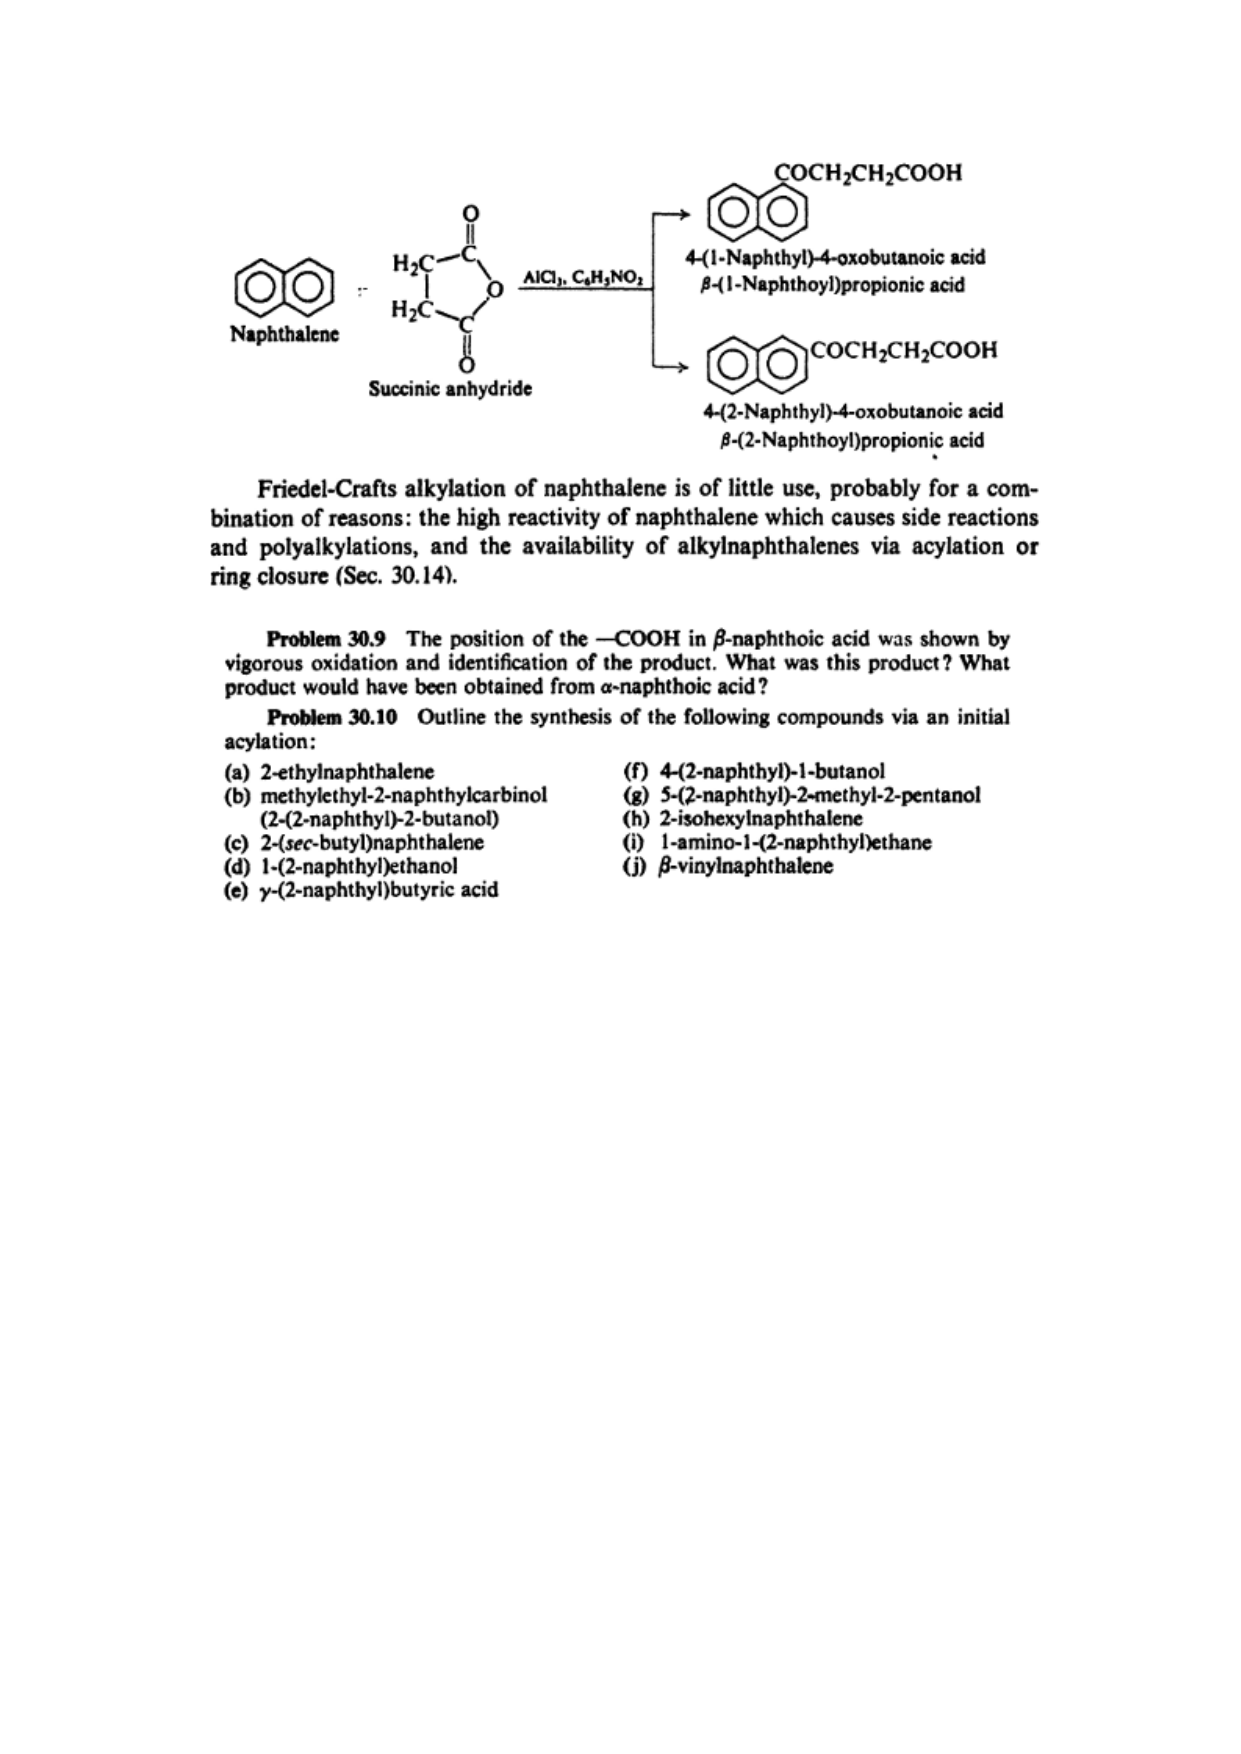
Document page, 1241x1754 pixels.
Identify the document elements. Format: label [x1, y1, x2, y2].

picture [210, 150, 1053, 905]
